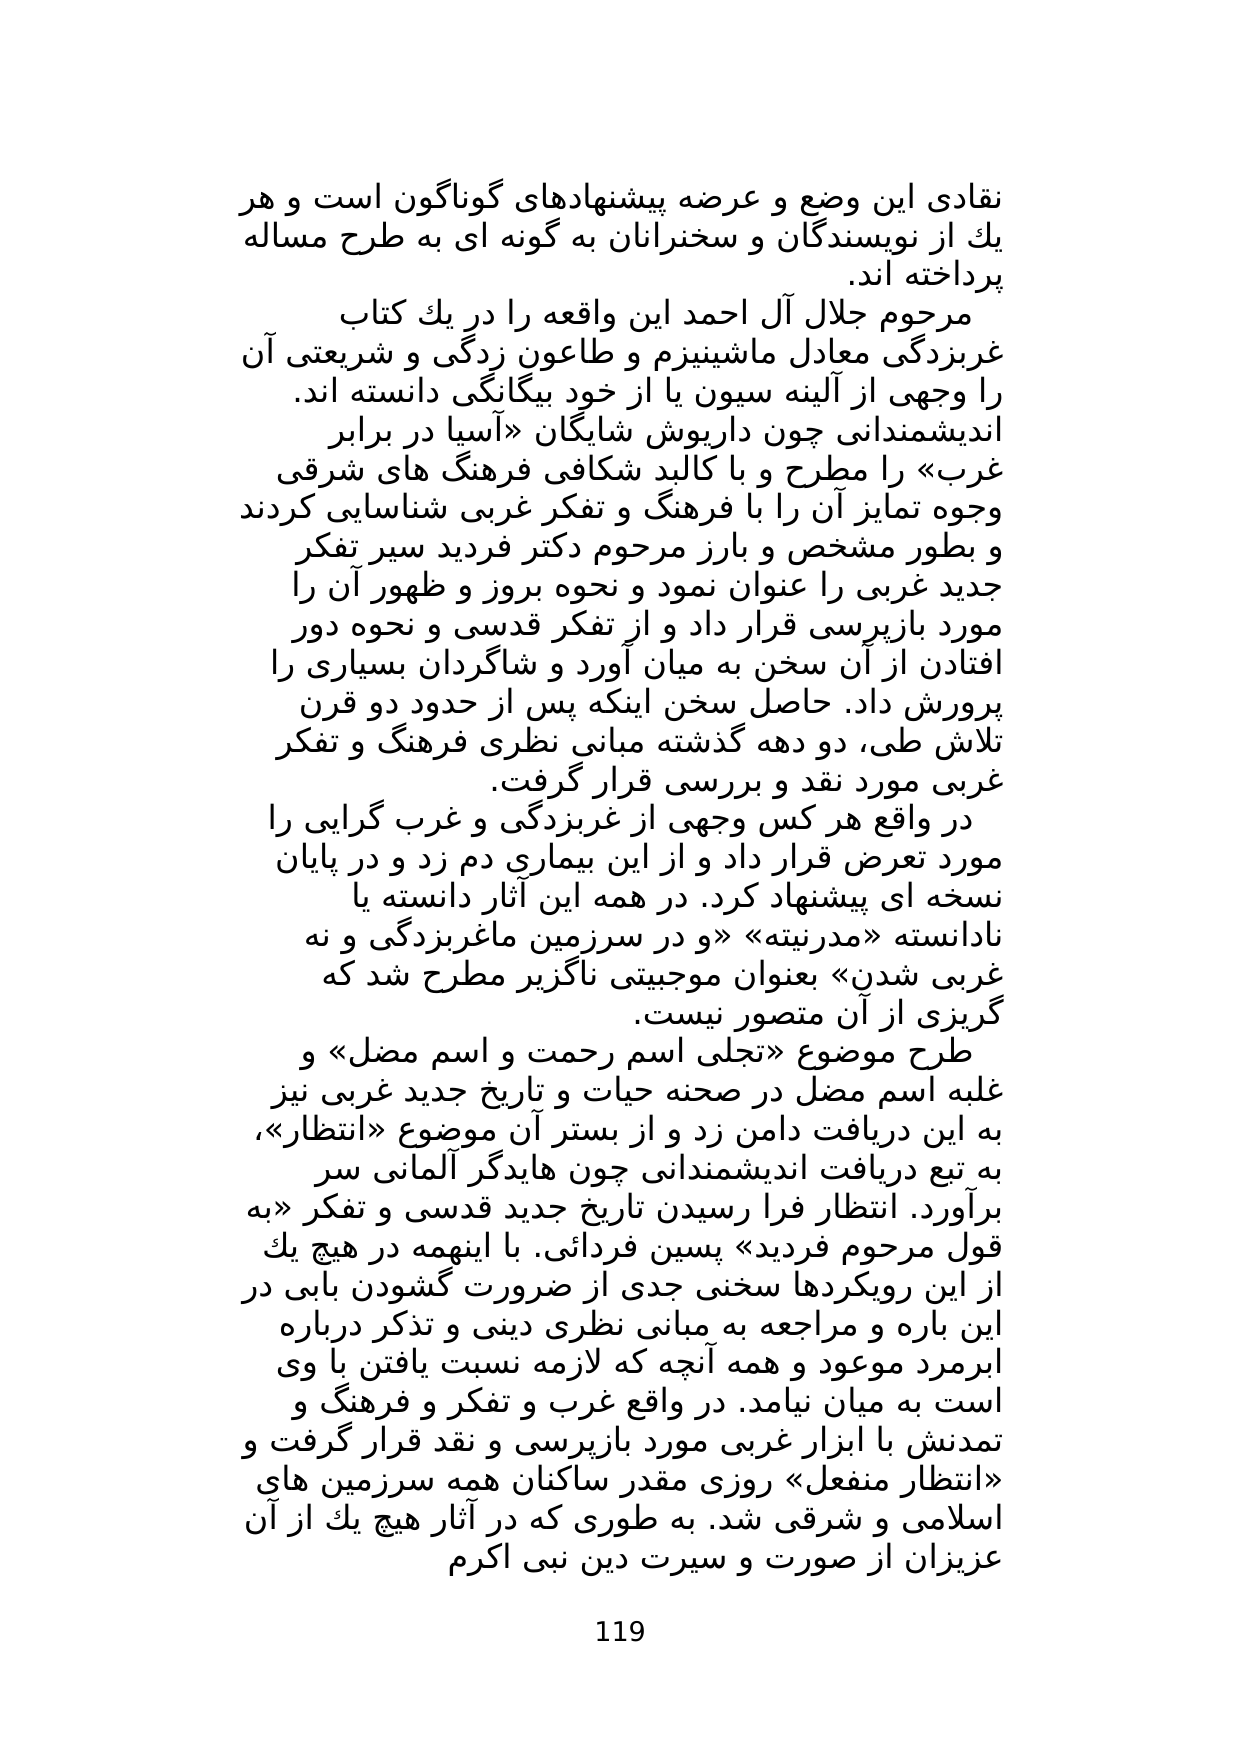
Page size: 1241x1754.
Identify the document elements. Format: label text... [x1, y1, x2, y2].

text مرحوم جلال آل احمد اين واقعه را در يك كتاب غربزدگى معادل ماشينيزم و طاعون زدگى و شريعتى آن را وجهى از آلينه سيون يا از خود بيگانگى دانسته اند. انديشمندانى چون داريوش شايگان «آسيا در برابر غرب» را مطرح و با كالبد شكافى فرهنگ هاى شرقى وجوه تمايز آن را با فرهنگ و تفكر غربى شناسايى كردند و بطور مشخص و بارز مرحوم دكتر فرديد سير تفكر جديد غربى را عنوان نمود و نحوه بروز و ظهور آن را مورد بازپرسى قرار داد و از تفكر قدسى و نحوه دور افتادن از آن سخن به ميان آورد و شاگردان بسيارى را پرورش داد. حاصل سخن اينكه پس از حدود دو قرن تلاش طى، دو دهه گذشته مبانى نظرى فرهنگ و تفكر غربى مورد نقد و بررسى قرار گرفت. [236, 294, 1004, 799]
text در واقع هر كس وجهى از غربزدگى و غرب گرايى را مورد تعرض قرار داد و از اين بيمارى دم زد و در پايان نسخه اى پيشنهاد كرد. در همه اين آثار دانسته يا نادانسته «مدرنيته» «و در سرزمين ماغربزدگى و نه غربى شدن» بعنوان موجبيتى ناگزير مطرح شد كه گريزى از آن متصور نيست. [236, 799, 1004, 1032]
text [236, 1032, 1004, 1576]
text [236, 177, 1004, 294]
